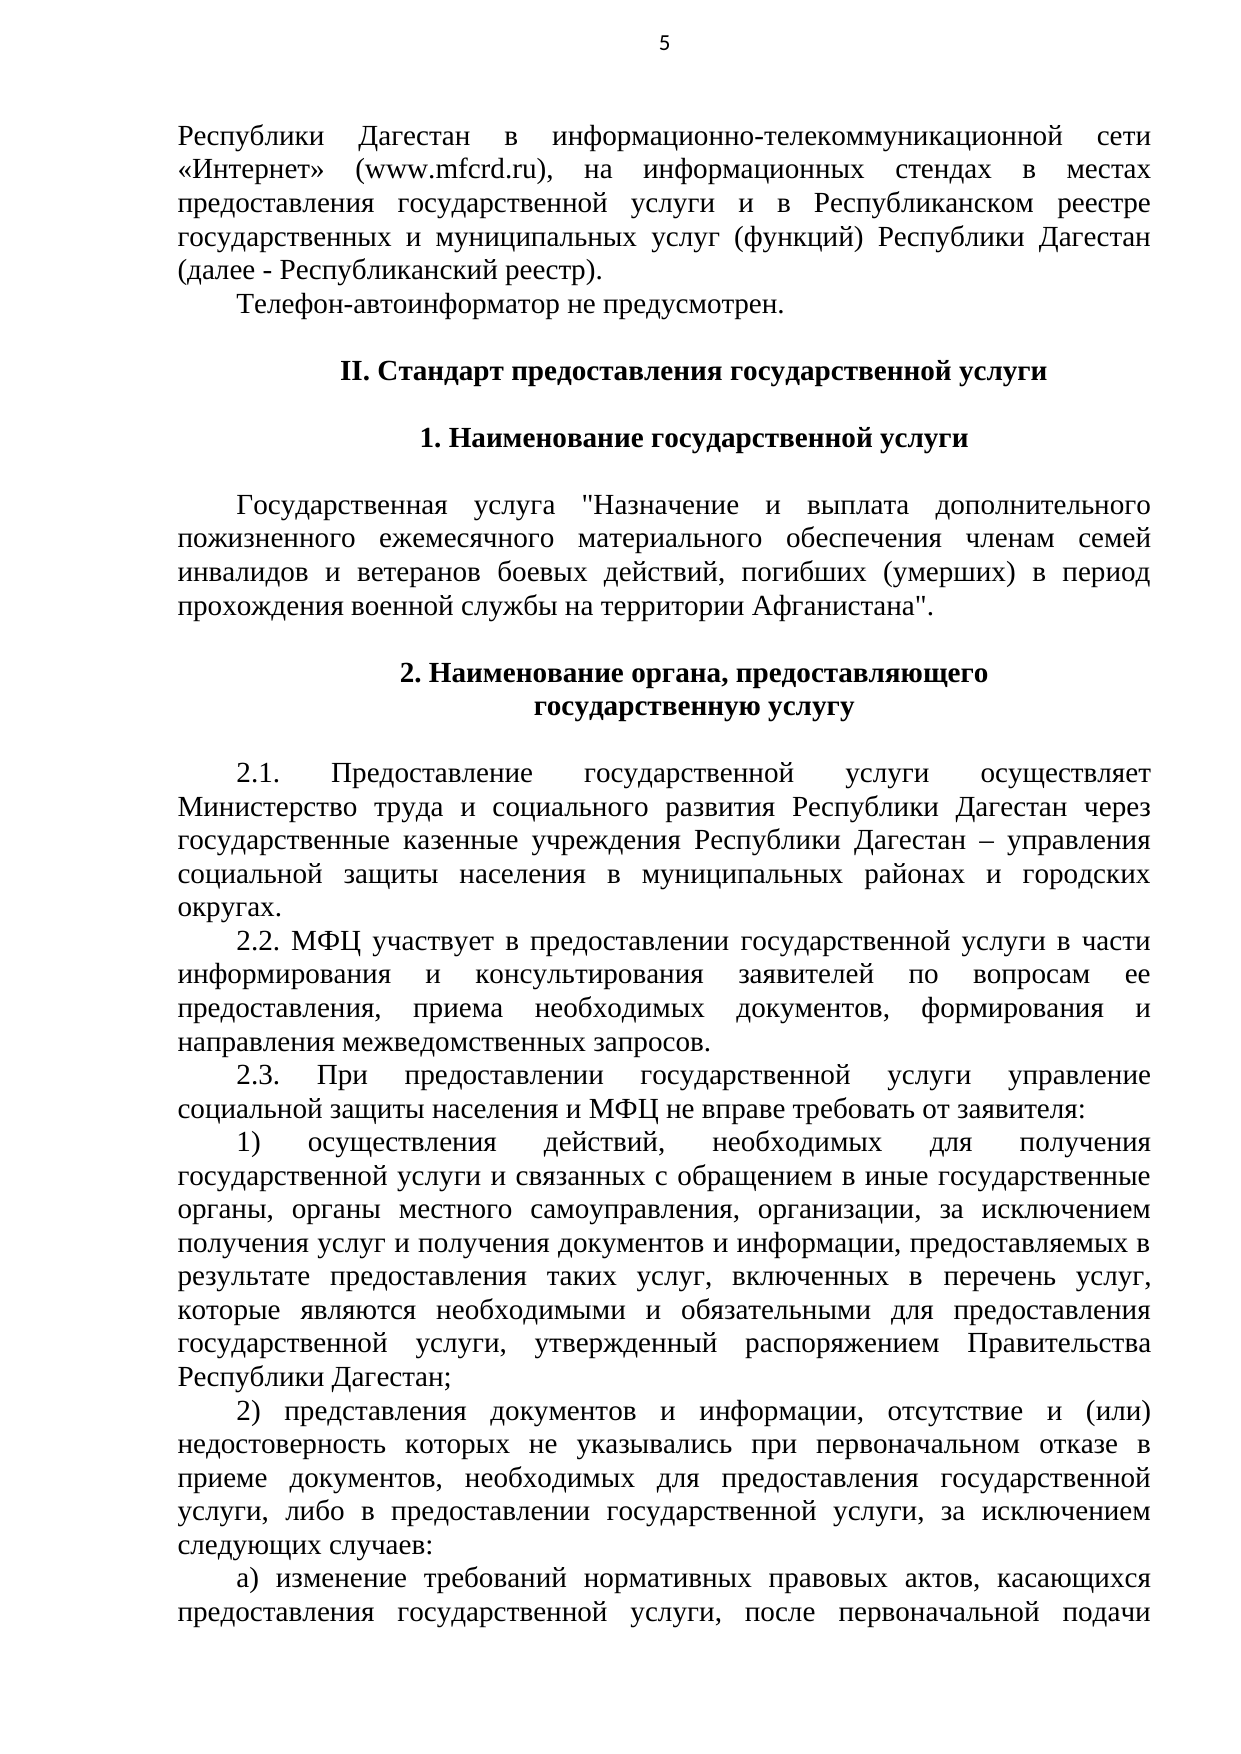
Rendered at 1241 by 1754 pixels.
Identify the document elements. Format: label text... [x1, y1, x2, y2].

title 1. Наименование государственной услуги [177, 420, 1152, 453]
text 2.2. МФЦ участвует в предоставлении государственной услуги в части информирования и консультирования заявителей по вопросам ее предоставления, приема необходимых документов, формирования и направления межведомственных запросов. [177, 923, 1152, 1057]
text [177, 1560, 1152, 1627]
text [177, 118, 1152, 286]
title 2. Наименование органа, предоставляющего [177, 655, 1152, 688]
title государственную услугу [177, 688, 1152, 722]
title II. Стандарт предоставления государственной услуги [177, 353, 1152, 386]
text 2.1. Предоставление государственной услуги осуществляет Министерство труда и социального развития Республики Дагестан через государственные казенные учреждения Республики Дагестан – управления социальной защиты населения в муниципальных районах и городских округах. [177, 755, 1152, 923]
text 2) представления документов и информации, отсутствие и (или) недостоверность которых не указывались при первоначальном отказе в приеме документов, необходимых для предоставления государственной услуги, либо в предоставлении государственной услуги, за исключением следующих случаев: [177, 1393, 1152, 1560]
text 2.3. При предоставлении государственной услуги управление социальной защиты населения и МФЦ не вправе требовать от заявителя: [177, 1057, 1152, 1124]
text Телефон-автоинформатор не предусмотрен. [177, 286, 1152, 319]
text 1) осуществления действий, необходимых для получения государственной услуги и связанных с обращением в иные государственные органы, органы местного самоуправления, организации, за исключением получения услуг и получения документов и информации, предоставляемых в результате предоставления таких услуг, включенных в перечень услуг, которые являются необходимыми и обязательными для предоставления государственной услуги, утвержденный распоряжением Правительства Республики Дагестан; [177, 1124, 1152, 1393]
text Государственная услуга "Назначение и выплата дополнительного пожизненного ежемесячного материального обеспечения членам семей инвалидов и ветеранов боевых действий, погибших (умерших) в период прохождения военной службы на территории Афганистана". [177, 487, 1152, 621]
